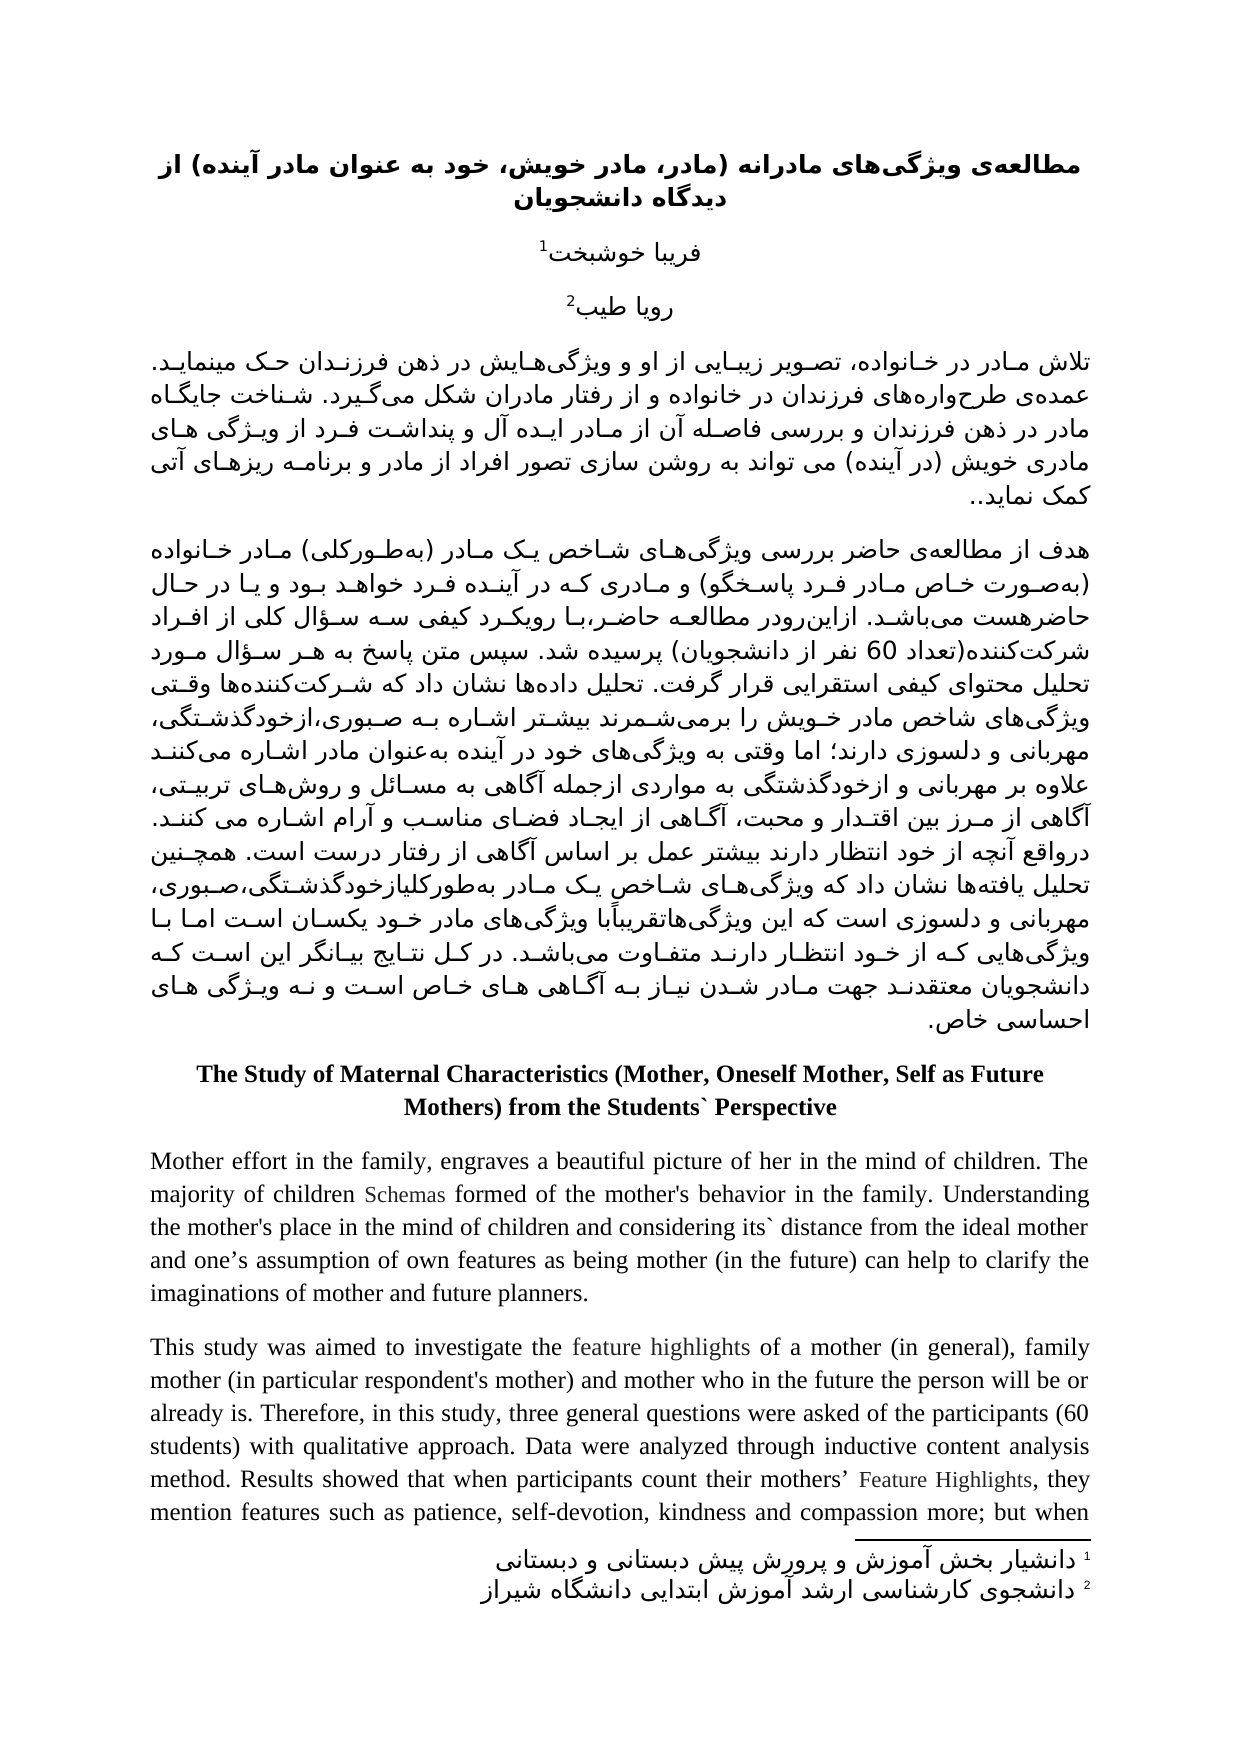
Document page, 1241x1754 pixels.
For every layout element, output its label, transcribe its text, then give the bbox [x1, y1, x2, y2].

text تلاش مادر در خانواده، تصویر زیبایی از او و ویژگی‌هایش در ذهن فرزندان حک مینماید. عمده‌ی طرح‌واره‌های فرزندان در خانواده و از رفتار مادران شکل می‌گیرد. شناخت جایگاه مادر در ذهن فرزندان و بررسی فاصله آن از مادر ایده آل و پنداشت فرد از ویژگی های مادری خویش (در آینده) می تواند به روشن سازی تصور افراد از مادر و برنامه ریزهای آتی کمک نماید.. [150, 347, 1090, 510]
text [150, 1332, 1090, 1526]
text Mother effort in the family, engraves a beautiful picture of her in the mind of children. The majority of children Schemas formed of the mother's behavior in the family. Understanding the mother's place in the mind of children and considering its` distance from the ideal mother and one’s assumption of own features as being mother (in the future) can help to clarify the imaginations of mother and future planners. [150, 1146, 1090, 1307]
text مطالعه‌ی ویژگی‌های مادرانه (مادر، مادر خویش، خود به عنوان مادر آینده) از دیدگاه دانشجویان [150, 150, 1090, 213]
text فریبا خوشبخت [150, 238, 1090, 267]
text The Study of Maternal Characteristics (Mother, Oneself Mother, Self as Future Mothers) from the Students` Perspective [150, 1059, 1090, 1121]
text هدف از مطالعه‌ی حاضر بررسی ویژگی‌های شاخص یک مادر (به‌طورکلی) مادر خانواده (به‌صورت خاص مادر فرد پاسخگو) و مادری که در آینده فرد خواهد بود و یا در حال حاضرهست می‌باشد. ازاین‌رودر مطالعه حاضر،با رویکرد کیفی سه سؤال کلی از افراد شرکت‌کننده(تعداد 60 نفر از دانشجویان) پرسیده شد. سپس متن پاسخ به هر سؤال مورد تحلیل محتوای کیفی استقرایی قرار گرفت. تحلیل داده‌ها نشان داد که شرکت‌کننده‌ها وقتی ویژگی‌های شاخص مادر خویش را برمی‌شمرند بیشتر اشاره به صبوری،ازخودگذشتگی، مهربانی و دلسوزی دارند؛ اما وقتی به ویژگی‌های خود در آینده به‌عنوان مادر اشاره می‌کنند علاوه بر مهربانی و ازخودگذشتگی به مواردی ازجمله آگاهی به مسائل و روش‌های تربیتی، آگاهی از مرز بین اقتدار و محبت، آگاهی از ایجاد فضای مناسب و آرام اشاره می کنند. درواقع آنچه از خود انتظار دارند بیشتر عمل بر اساس آگاهی از رفتار درست است. همچنین تحلیل یافته‌ها نشان داد که ویژگی‌های شاخص یک مادر به‌طورکلیازخودگذشتگی،صبوری، مهربانی و دلسوزی است که این ویژگی‌هاتقریباًبا ویژگی‌های مادر خود یکسان است اما با ویژگی‌هایی که از خود انتظار دارند متفاوت می‌باشد. در کل نتایج بیانگر این است که دانشجویان معتقدند جهت مادر شدن نیاز به آگاهی های خاص است و نه ویژگی های احساسی خاص. [150, 535, 1090, 1034]
text رویا طیب [150, 292, 1090, 321]
